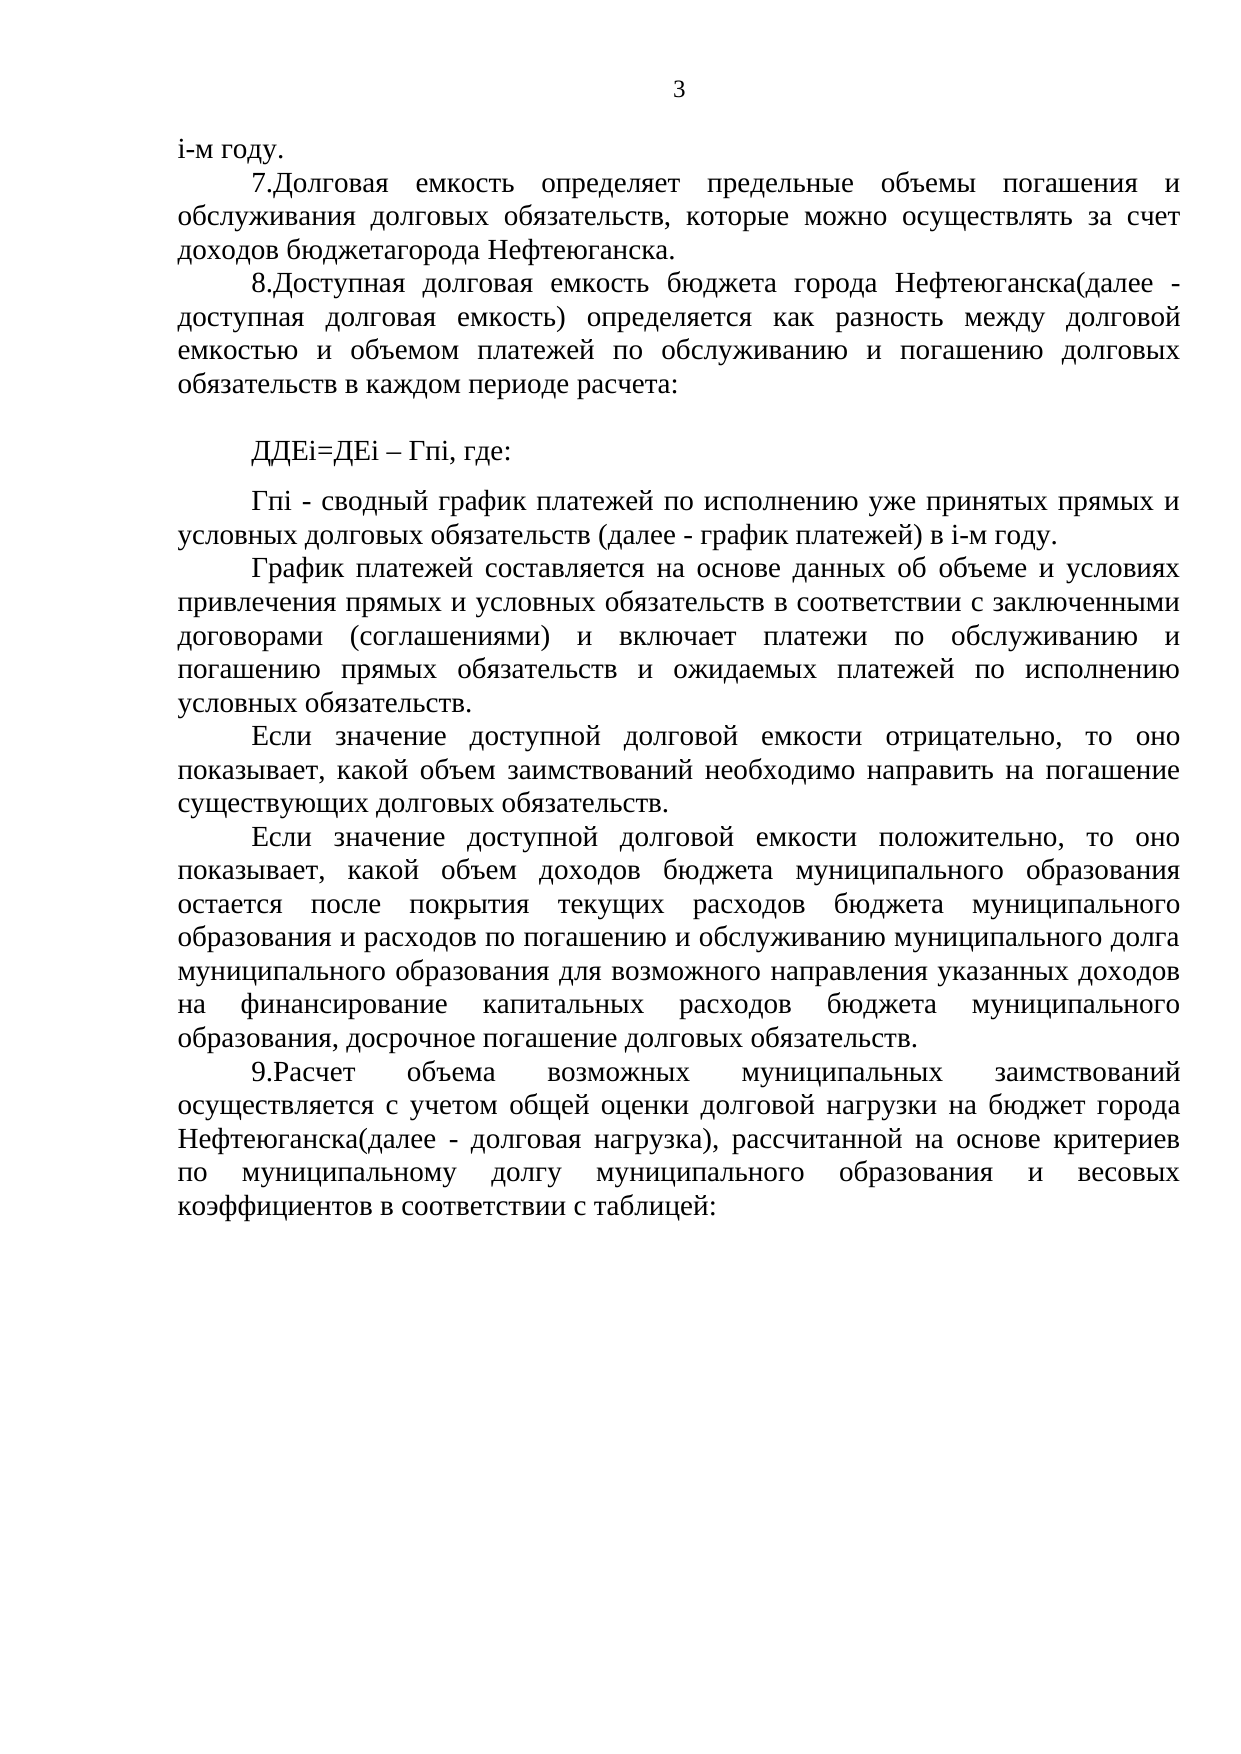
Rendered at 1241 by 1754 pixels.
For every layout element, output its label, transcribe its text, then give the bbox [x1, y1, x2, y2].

text 8.Доступная долговая емкость бюджета города Нефтеюганска(далее - доступная долговая емкость) определяется как разность между долговой емкостью и объемом платежей по обслуживанию и погашению долговых обязательств в каждом периоде расчета: [177, 265, 1181, 399]
text График платежей составляется на основе данных об объеме и условиях привлечения прямых и условных обязательств в соответствии с заключенными договорами (соглашениями) и включает платежи по обслуживанию и погашению прямых обязательств и ожидаемых платежей по исполнению условных обязательств. [177, 551, 1181, 718]
text 7.Долговая емкость определяет предельные объемы погашения и обслуживания долговых обязательств, которые можно осуществлять за счет доходов бюджетагорода Нефтеюганска. [177, 165, 1181, 265]
text Гпi - сводный график платежей по исполнению уже принятых прямых и условных долговых обязательств (далее - график платежей) в i-м году. [177, 483, 1181, 551]
text Если значение доступной долговой емкости отрицательно, то оно показывает, какой объем заимствований необходимо направить на погашение существующих долговых обязательств. [177, 718, 1181, 819]
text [177, 131, 1181, 165]
text Если значение доступной долговой емкости положительно, то оно показывает, какой объем доходов бюджета муниципального образования остается после покрытия текущих расходов бюджета муниципального образования и расходов по погашению и обслуживанию муниципального долга муниципального образования для возможного направления указанных доходов на финансирование капитальных расходов бюджета муниципального образования, досрочное погашение долговых обязательств. [177, 819, 1181, 1054]
text 9.Расчет объема возможных муниципальных заимствований осуществляется с учетом общей оценки долговой нагрузки на бюджет города Нефтеюганска(далее - долговая нагрузка), рассчитанной на основе критериев по муниципальному долгу муниципального образования и весовых коэффициентов в соответствии с таблицей: [177, 1054, 1181, 1221]
text ДДEi=ДEi – Гпi, где: [177, 433, 1181, 467]
